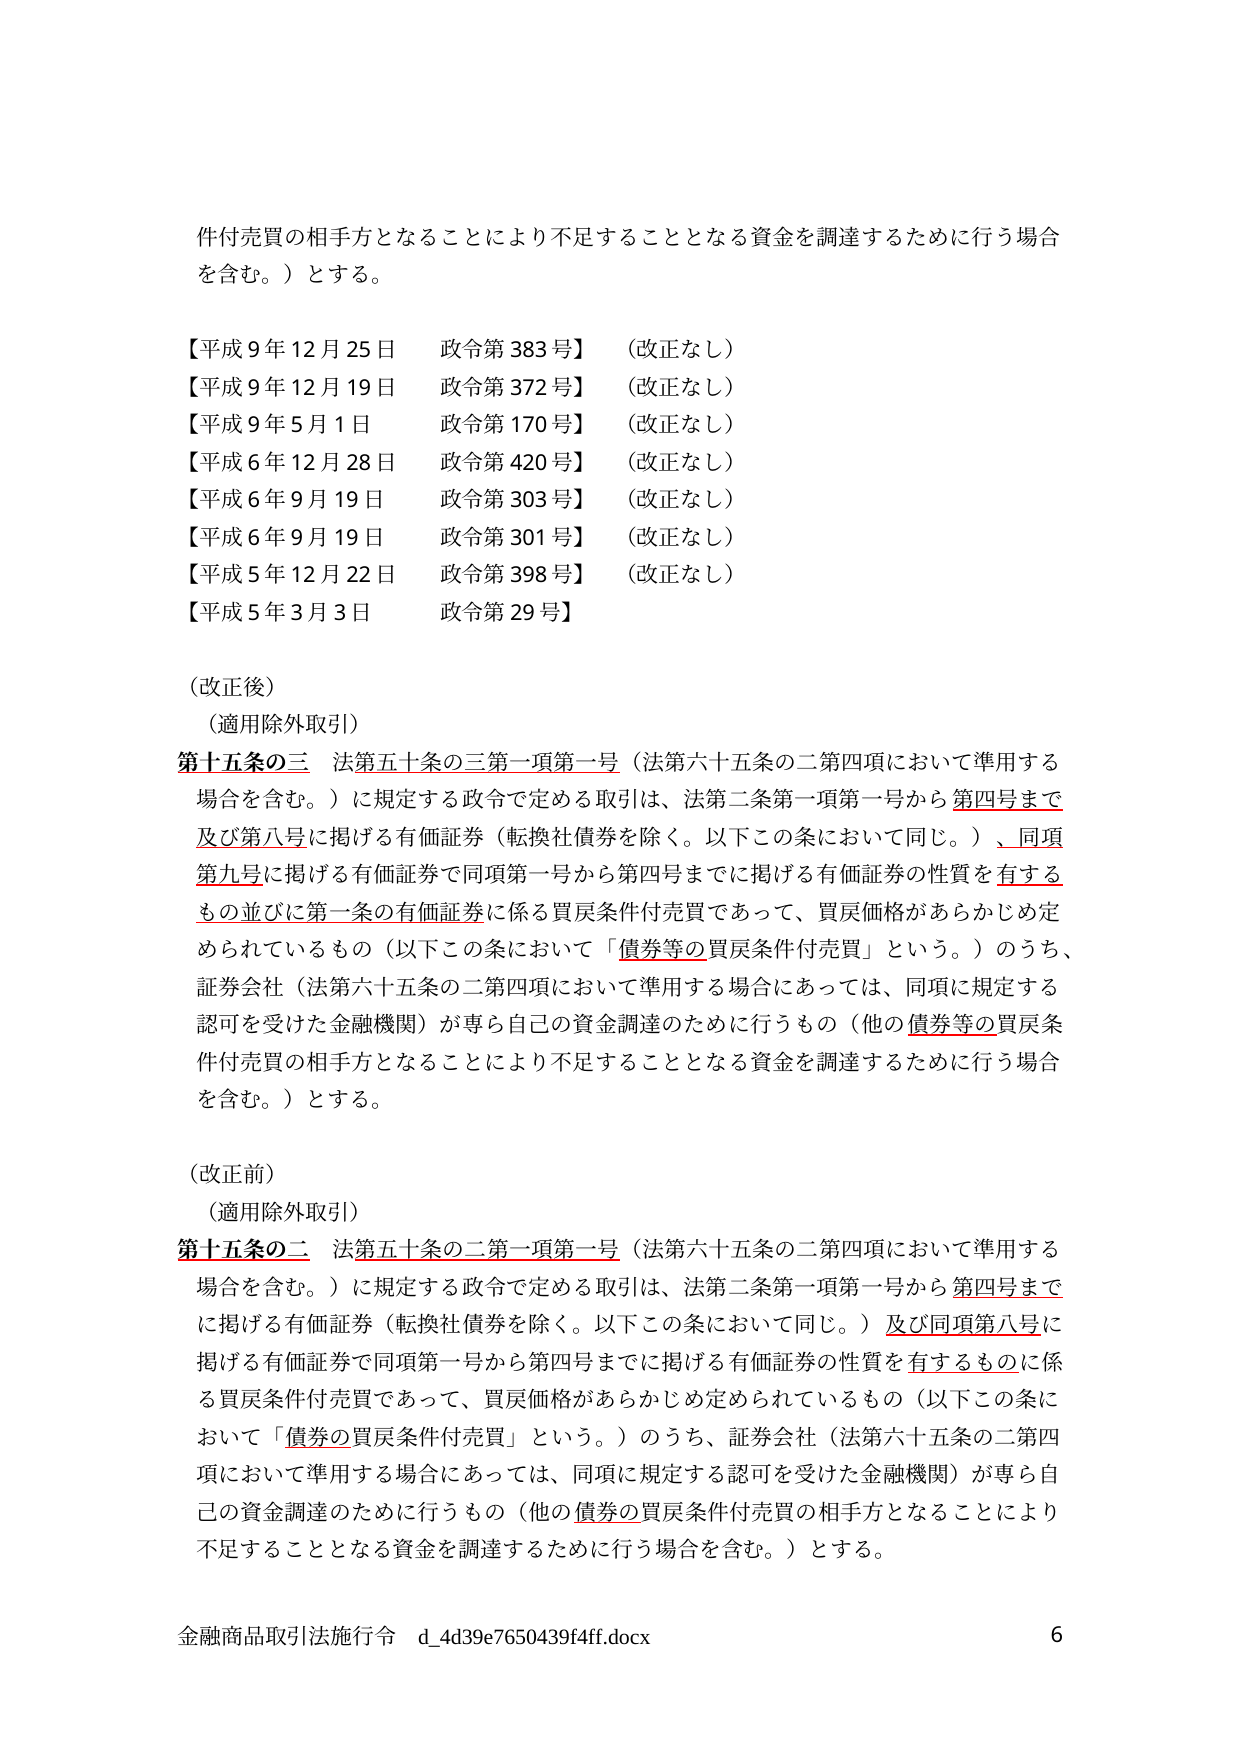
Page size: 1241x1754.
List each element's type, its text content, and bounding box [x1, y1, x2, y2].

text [177, 1229, 1063, 1567]
text 【平成9年12月25日 政令第383号】 （改正なし） [177, 329, 1063, 367]
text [177, 217, 1063, 292]
text 【平成5年3月3日 政令第29号】 [177, 592, 1063, 629]
text （改正後） [177, 667, 1063, 704]
text 【平成9年5月1日 政令第170号】 （改正なし） [177, 404, 1063, 442]
text （適用除外取引） [196, 704, 1063, 742]
text 【平成5年12月22日 政令第398号】 （改正なし） [177, 554, 1063, 592]
text 【平成9年12月19日 政令第372号】 （改正なし） [177, 367, 1063, 404]
text （適用除外取引） [196, 1192, 1063, 1229]
text 【平成6年9月19日 政令第303号】 （改正なし） [177, 479, 1063, 517]
text （改正前） [177, 1154, 1063, 1192]
text 【平成6年9月19日 政令第301号】 （改正なし） [177, 517, 1063, 554]
text 【平成6年12月28日 政令第420号】 （改正なし） [177, 442, 1063, 479]
